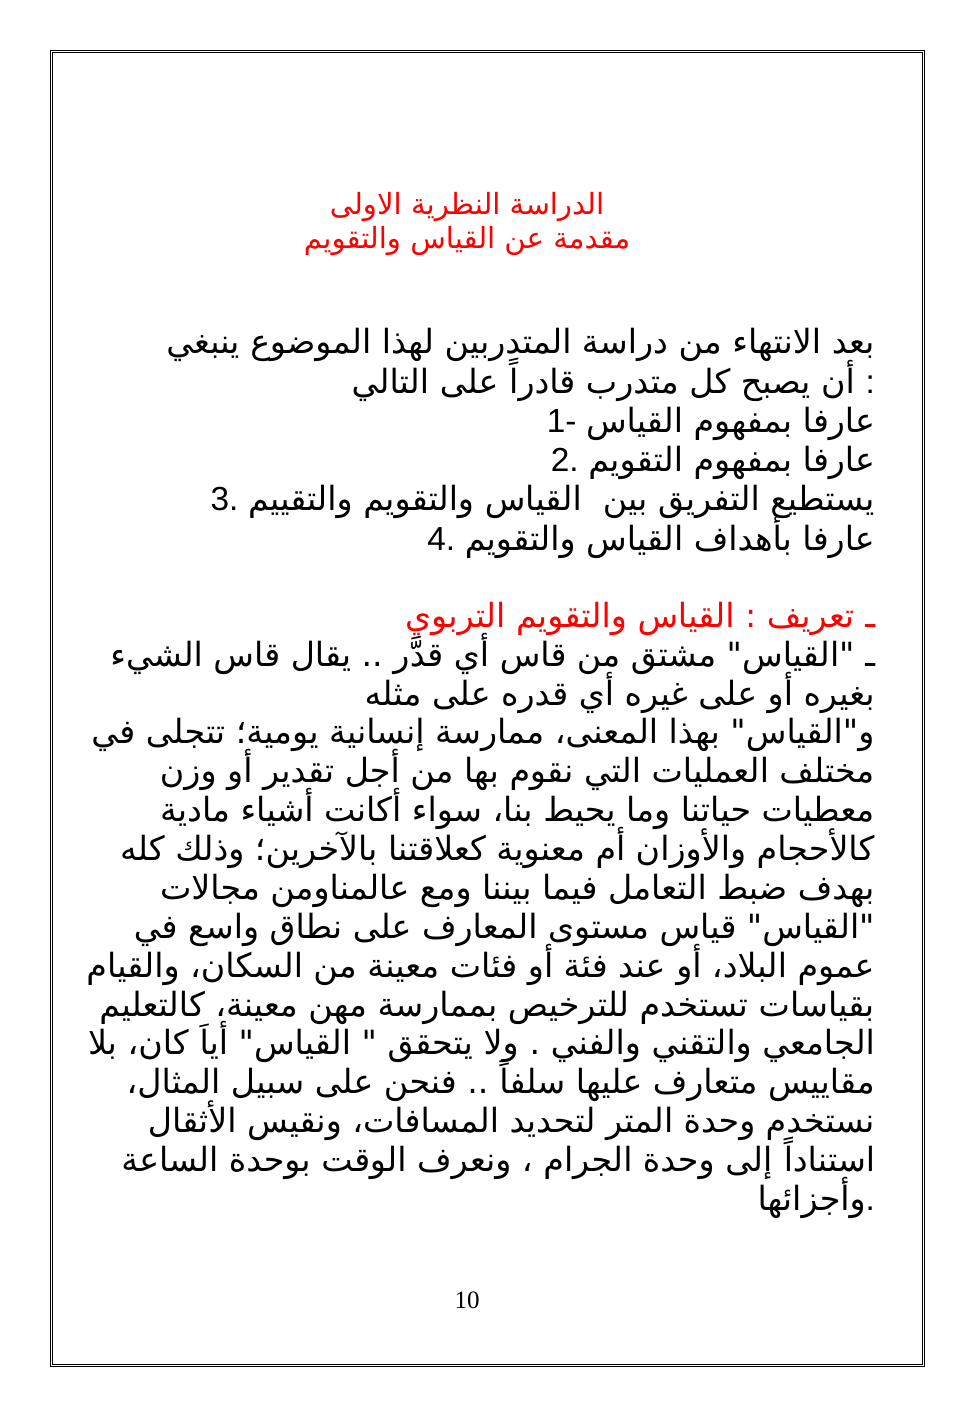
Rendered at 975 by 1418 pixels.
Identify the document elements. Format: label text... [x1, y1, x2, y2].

text بعد الانتهاء من دراسة المتدربين لهذا الموضوع ينبغي أن يصبح كل متدرب قادراً على التالي : [134, 322, 874, 401]
text الدراسة النظرية الاولى [59, 187, 874, 221]
text مقدمة عن القياس والتقويم [59, 221, 874, 255]
text 1- عارفا بمفهوم القياس [134, 401, 874, 440]
text 4. عارفا بأهداف القياس والتقويم [134, 519, 874, 558]
text 2. عارفا بمفهوم التقويم [134, 440, 874, 479]
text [59, 596, 874, 1257]
text 3. يستطيع التفريق بين القياس والتقويم والتقييم [134, 479, 874, 519]
